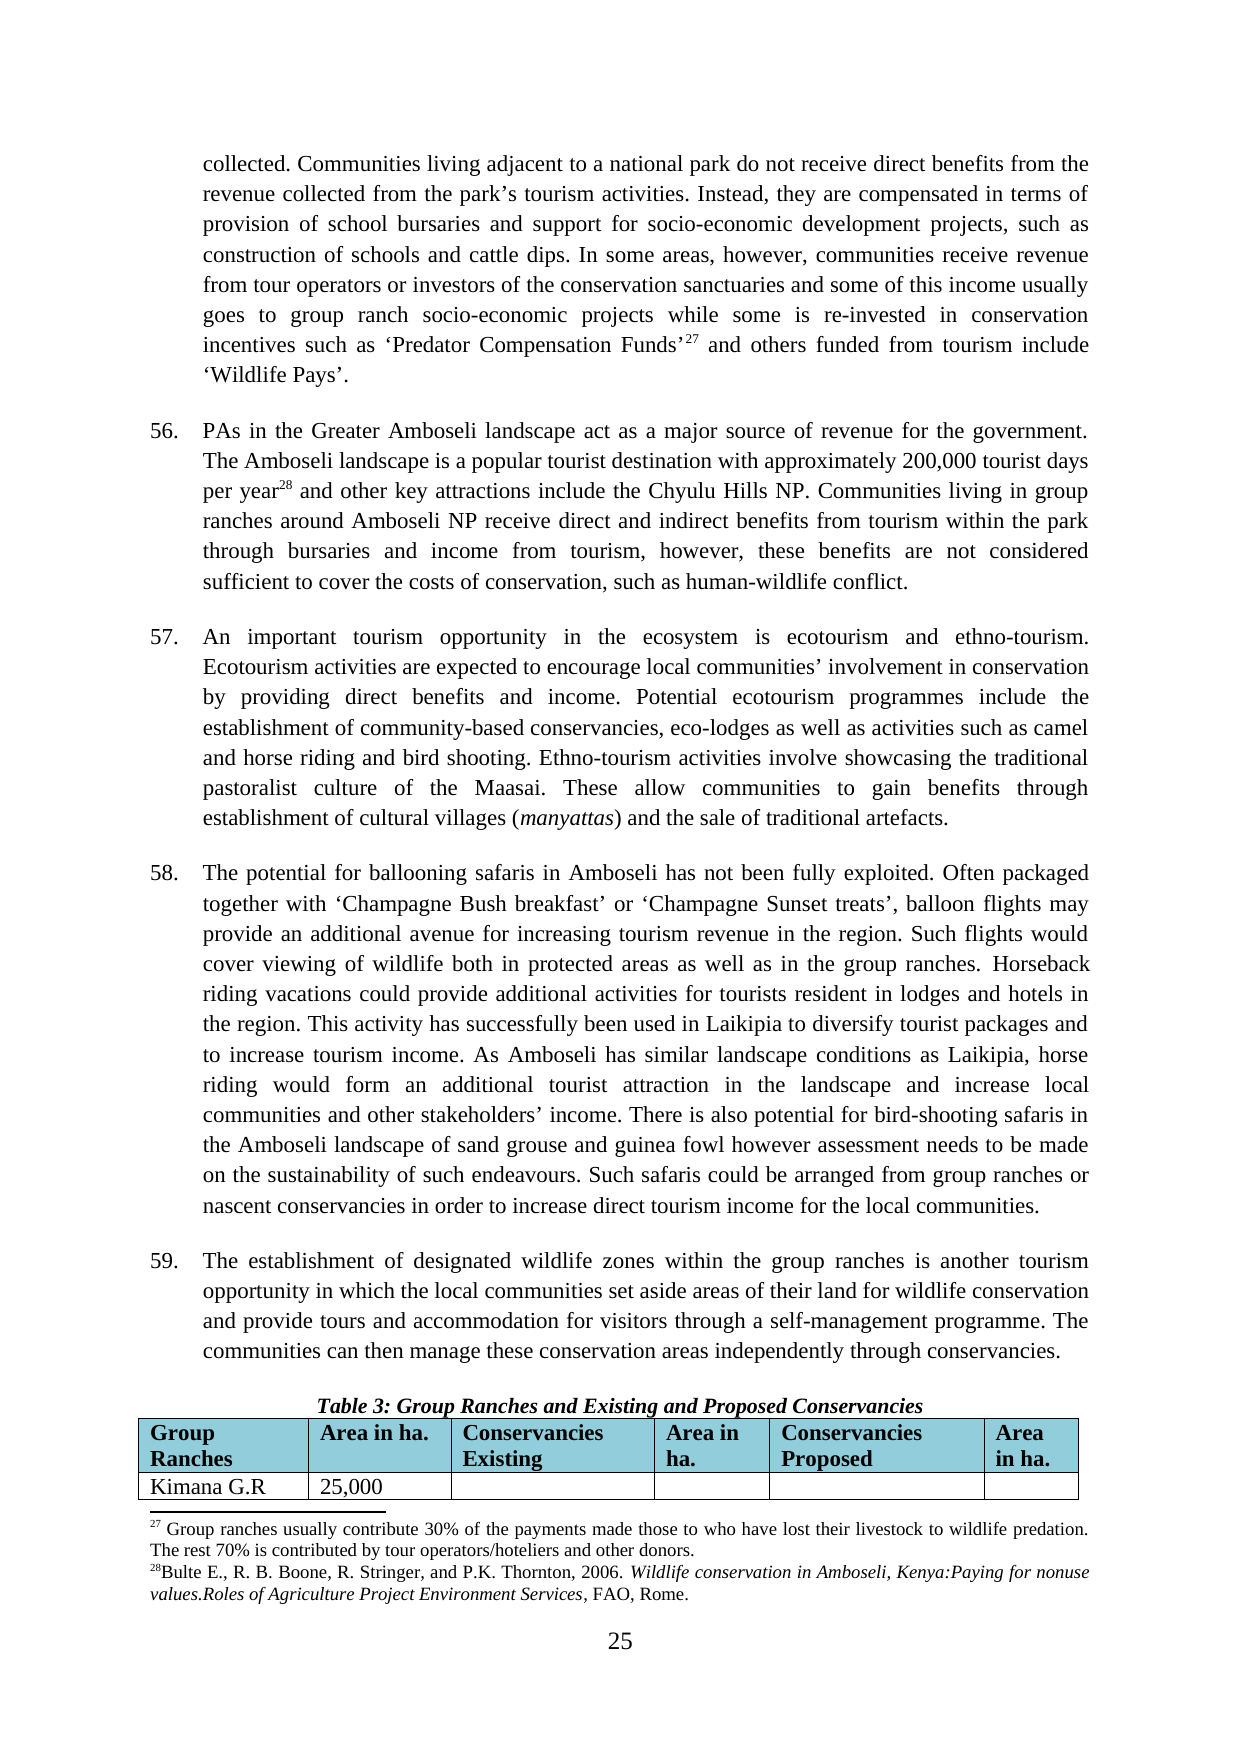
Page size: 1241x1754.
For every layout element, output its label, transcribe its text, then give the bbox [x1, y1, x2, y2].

text The potential for ballooning safaris in Amboseli has not been fully exploited. Often packaged together with ‘Champagne Bush breakfast’ or ‘Champagne Sunset treats’, balloon flights may provide an additional avenue for increasing tourism revenue in the region. Such flights would cover viewing of wildlife both in protected areas as well as in the group ranches. Horseback riding vacations could provide additional activities for tourists resident in lodges and hotels in the region. This activity has successfully been used in Laikipia to diversify tourist packages and to increase tourism income. As Amboseli has similar landscape conditions as Laikipia, horse riding would form an additional tourist attraction in the landscape and increase local communities and other stakeholders’ income. There is also potential for bird-shooting safaris in the Amboseli landscape of sand grouse and guinea fowl however assessment needs to be made on the sustainability of such endeavours. Such safaris could be arranged from group ranches or nascent conservancies in order to increase direct tourism income for the local communities. [150, 859, 1090, 1218]
table_header Area in ha. [985, 1419, 1078, 1472]
table_header Conservancies Proposed [770, 1419, 984, 1472]
table_cell [452, 1473, 654, 1499]
table_header Group Ranches [139, 1419, 308, 1472]
table_cell 25,000 [309, 1473, 451, 1499]
table_cell [770, 1473, 984, 1499]
table_header Area in ha. [309, 1419, 451, 1472]
table_header Conservancies Existing [452, 1419, 654, 1472]
table_cell Kimana G.R [139, 1473, 308, 1499]
text An important tourism opportunity in the ecosystem is ecotourism and ethno-tourism. Ecotourism activities are expected to encourage local communities’ involvement in conservation by providing direct benefits and income. Potential ecotourism programmes include the establishment of community-based conservancies, eco-lodges as well as activities such as camel and horse riding and bird shooting. Ethno-tourism activities involve showcasing the traditional pastoralist culture of the Maasai. These allow communities to gain benefits through establishment of cultural villages (manyattas) and the sale of traditional artefacts. [150, 623, 1090, 831]
text Table 3: Group Ranches and Existing and Proposed Conservancies [150, 1393, 1090, 1418]
table_header Area in ha. [655, 1419, 769, 1472]
text PAs in the Greater Amboseli landscape act as a major source of revenue for the government. The Amboseli landscape is a popular tourist destination with approximately 200,000 tourist days per year and other key attractions include the Chyulu Hills NP. Communities living in group ranches around Amboseli NP receive direct and indirect benefits from tourism within the park through bursaries and income from tourism, however, these benefits are not considered sufficient to cover the costs of conservation, such as human-wildlife conflict. [150, 417, 1090, 594]
table_cell [655, 1473, 769, 1499]
text The establishment of designated wildlife zones within the group ranches is another tourism opportunity in which the local communities set aside areas of their land for wildlife conservation and provide tours and accommodation for visitors through a self-management programme. The communities can then manage these conservation areas independently through conservancies. [150, 1247, 1090, 1364]
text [150, 150, 1090, 388]
table_cell [985, 1473, 1078, 1499]
